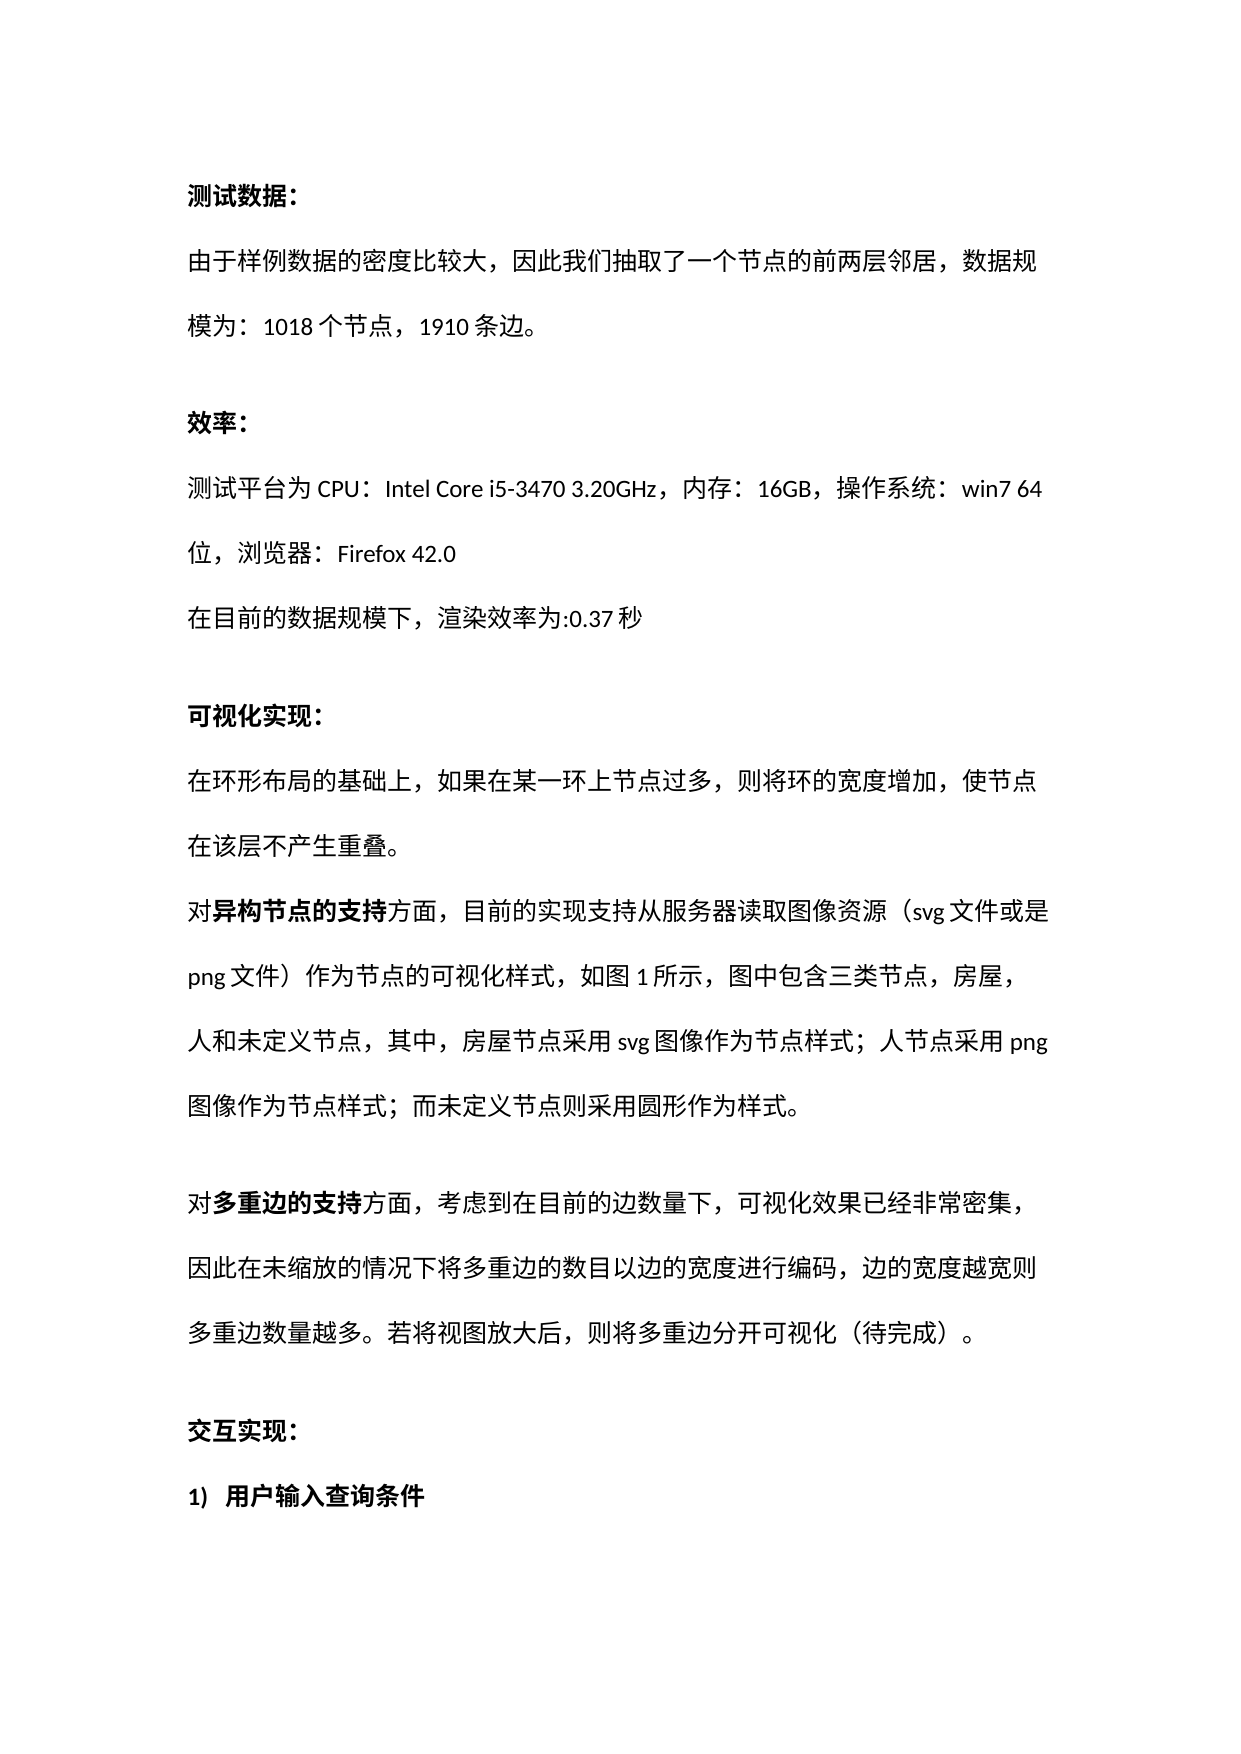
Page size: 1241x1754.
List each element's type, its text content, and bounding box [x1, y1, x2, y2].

list 用户输入查询条件 [187, 1462, 1053, 1527]
text 在环形布局的基础上，如果在某一环上节点过多，则将环的宽度增加，使节点在该层不产生重叠。 [187, 747, 1053, 877]
text 测试平台为CPU：Intel Core i5-3470 3.20GHz，内存：16GB，操作系统：win7 64位，浏览器：Firefox 42.0 [187, 454, 1053, 584]
text 在目前的数据规模下，渲染效率为:0.37秒 [187, 584, 1053, 649]
text 由于样例数据的密度比较大，因此我们抽取了一个节点的前两层邻居，数据规模为：1018个节点，1910条边。 [187, 227, 1053, 357]
text 效率： [187, 389, 1053, 454]
text 交互实现： [187, 1397, 1053, 1462]
text 可视化实现： [187, 682, 1053, 747]
text 测试数据： [187, 162, 1053, 227]
text 对异构节点的支持方面，目前的实现支持从服务器读取图像资源（svg文件或是png文件）作为节点的可视化样式，如图1所示，图中包含三类节点，房屋，人和未定义节点，其中，房屋节点采用svg图像作为节点样式；人节点采用png图像作为节点样式；而未定义节点则采用圆形作为样式。 [187, 877, 1053, 1137]
text 对多重边的支持方面，考虑到在目前的边数量下，可视化效果已经非常密集，因此在未缩放的情况下将多重边的数目以边的宽度进行编码，边的宽度越宽则多重边数量越多。若将视图放大后，则将多重边分开可视化（待完成）。 [187, 1169, 1053, 1364]
